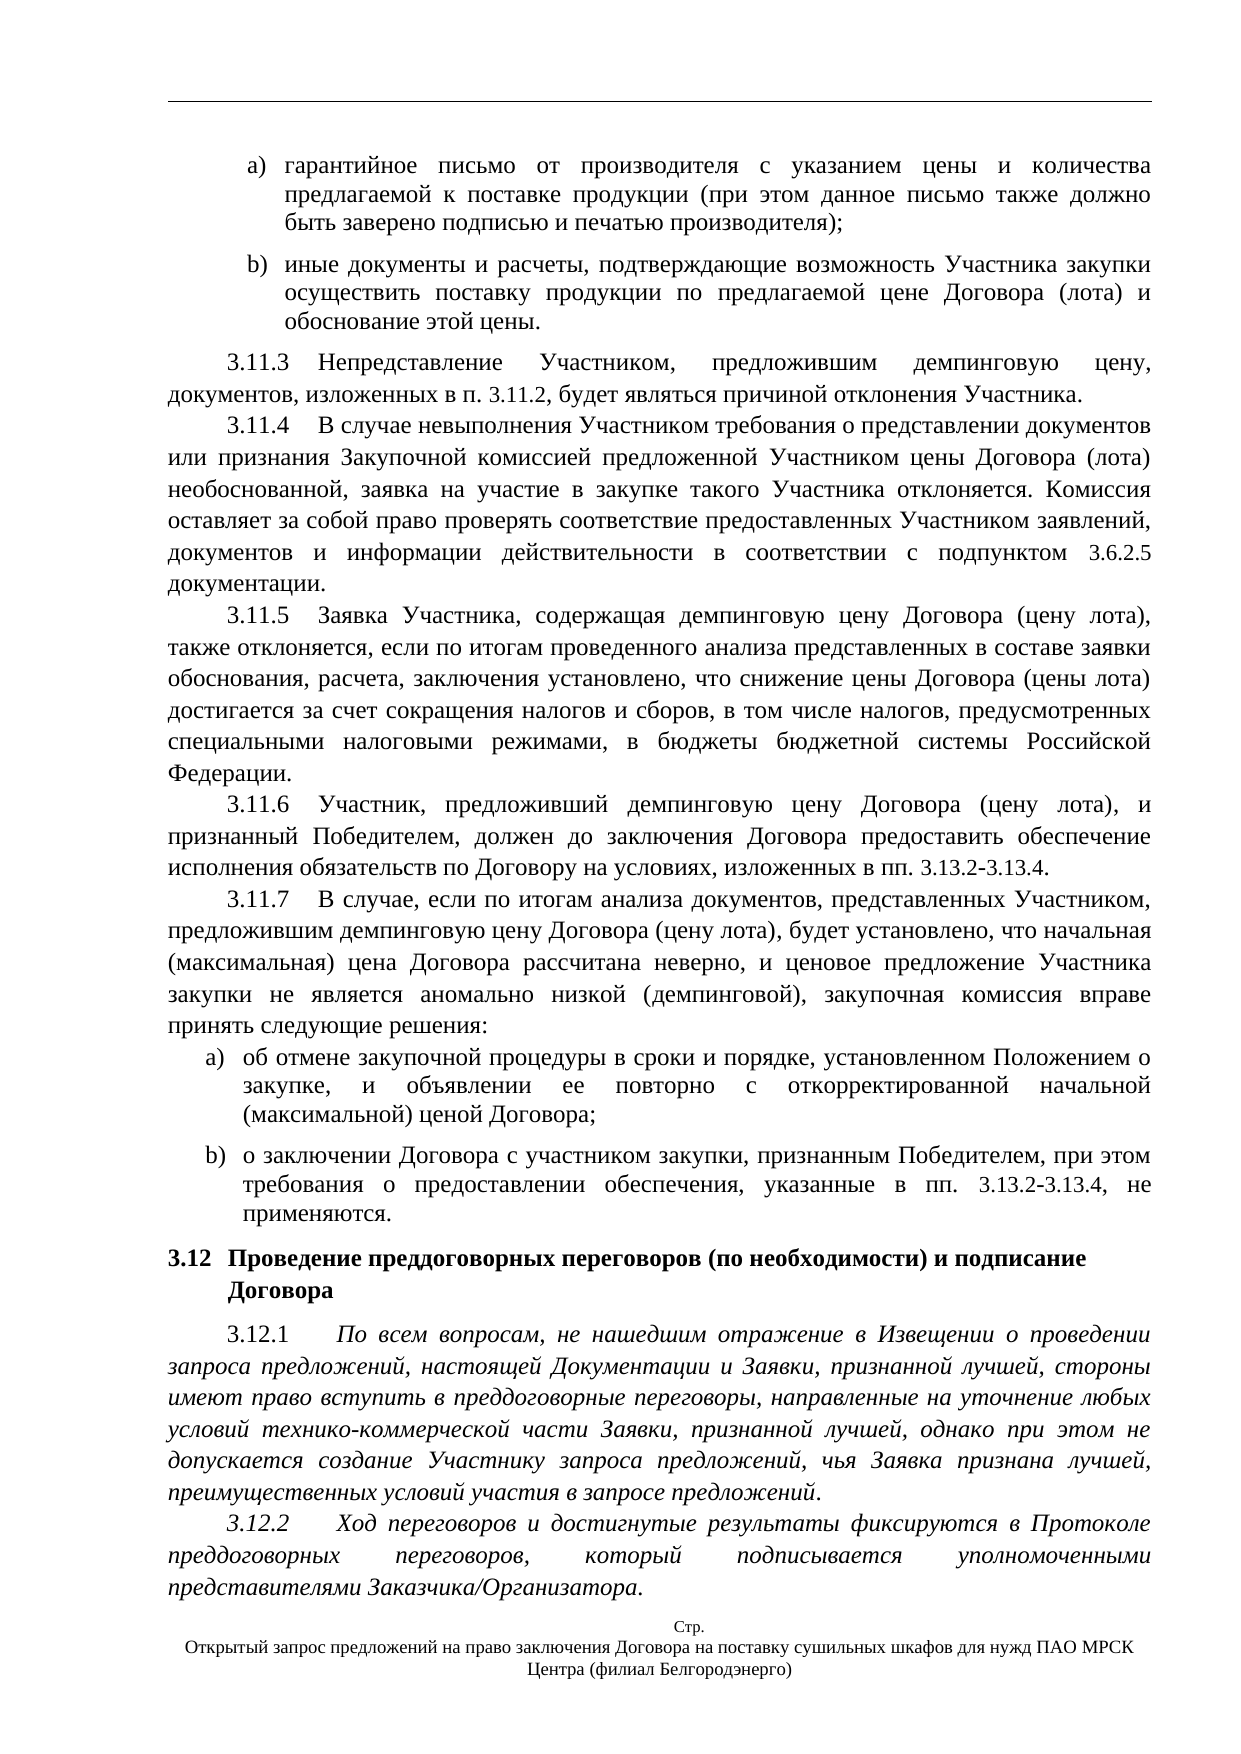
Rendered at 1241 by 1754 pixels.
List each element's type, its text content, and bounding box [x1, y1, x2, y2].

list По всем вопросам, не нашедшим отражение в Извещении о проведении запроса предложений, настоящей Документации и Заявки, признанной лучшей, стороны имеют право вступить в преддоговорные переговоры, направленные на уточнение любых условий технико-коммерческой части Заявки, признанной лучшей, однако при этом не допускается создание Участнику запроса предложений, чья Заявка признана лучшей, преимущественных условий участия в запросе предложений. [168, 1319, 1152, 1506]
list В случае невыполнения Участником требования о представлении документов или признания Закупочной комиссией предложенной Участником цены Договора (лота) необоснованной, заявка на участие в закупке такого Участника отклоняется. Комиссия оставляет за собой право проверять соответствие предоставленных Участником заявлений, документов и информации действительности в соответствии с подпунктом 3.6.2.5 документации. [168, 411, 1152, 597]
subtitle Проведение преддоговорных переговоров (по необходимости) и подписание Договора [168, 1243, 1152, 1304]
list о заключении Договора с участником закупки, признанным Победителем, при этом требования о предоставлении обеспечения, указанные в пп. 3.13.2-3.13.4, не применяются. [205, 1141, 1152, 1227]
list Непредставление Участником, предложившим демпинговую цену, документов, изложенных в п. 3.11.2, будет являться причиной отклонения Участника. [168, 347, 1152, 408]
list иные документы и расчеты, подтверждающие возможность Участника закупки осуществить поставку продукции по предлагаемой цене Договора (лота) и обоснование этой цены. [247, 249, 1152, 335]
list В случае, если по итогам анализа документов, представленных Участником, предложившим демпинговую цену Договора (цену лота), будет установлено, что начальная (максимальная) цена Договора рассчитана неверно, и ценовое предложение Участника закупки не является аномально низкой (демпинговой), закупочная комиссия вправе принять следующие решения: [168, 884, 1152, 1039]
list об отмене закупочной процедуры в сроки и порядке, установленном Положением о закупке, и объявлении ее повторно с откорректированной начальной (максимальной) ценой Договора; [205, 1042, 1152, 1128]
list гарантийное письмо от производителя с указанием цены и количества предлагаемой к поставке продукции (при этом данное письмо также должно быть заверено подписью и печатью производителя); [247, 150, 1152, 236]
list Ход переговоров и достигнутые результаты фиксируются в Протоколе преддоговорных переговоров, который подписывается уполномоченными представителями Заказчика/Организатора. [168, 1508, 1152, 1600]
list Участник, предложивший демпинговую цену Договора (цену лота), и признанный Победителем, должен до заключения Договора предоставить обеспечение исполнения обязательств по Договору на условиях, изложенных в пп. 3.13.2-3.13.4. [168, 789, 1152, 881]
list Заявка Участника, содержащая демпинговую цену Договора (цену лота), также отклоняется, если по итогам проведенного анализа представленных в составе заявки обоснования, расчета, заключения установлено, что снижение цены Договора (цены лота) достигается за счет сокращения налогов и сборов, в том числе налогов, предусмотренных специальными налоговыми режимами, в бюджеты бюджетной системы Российской Федерации. [168, 600, 1152, 787]
